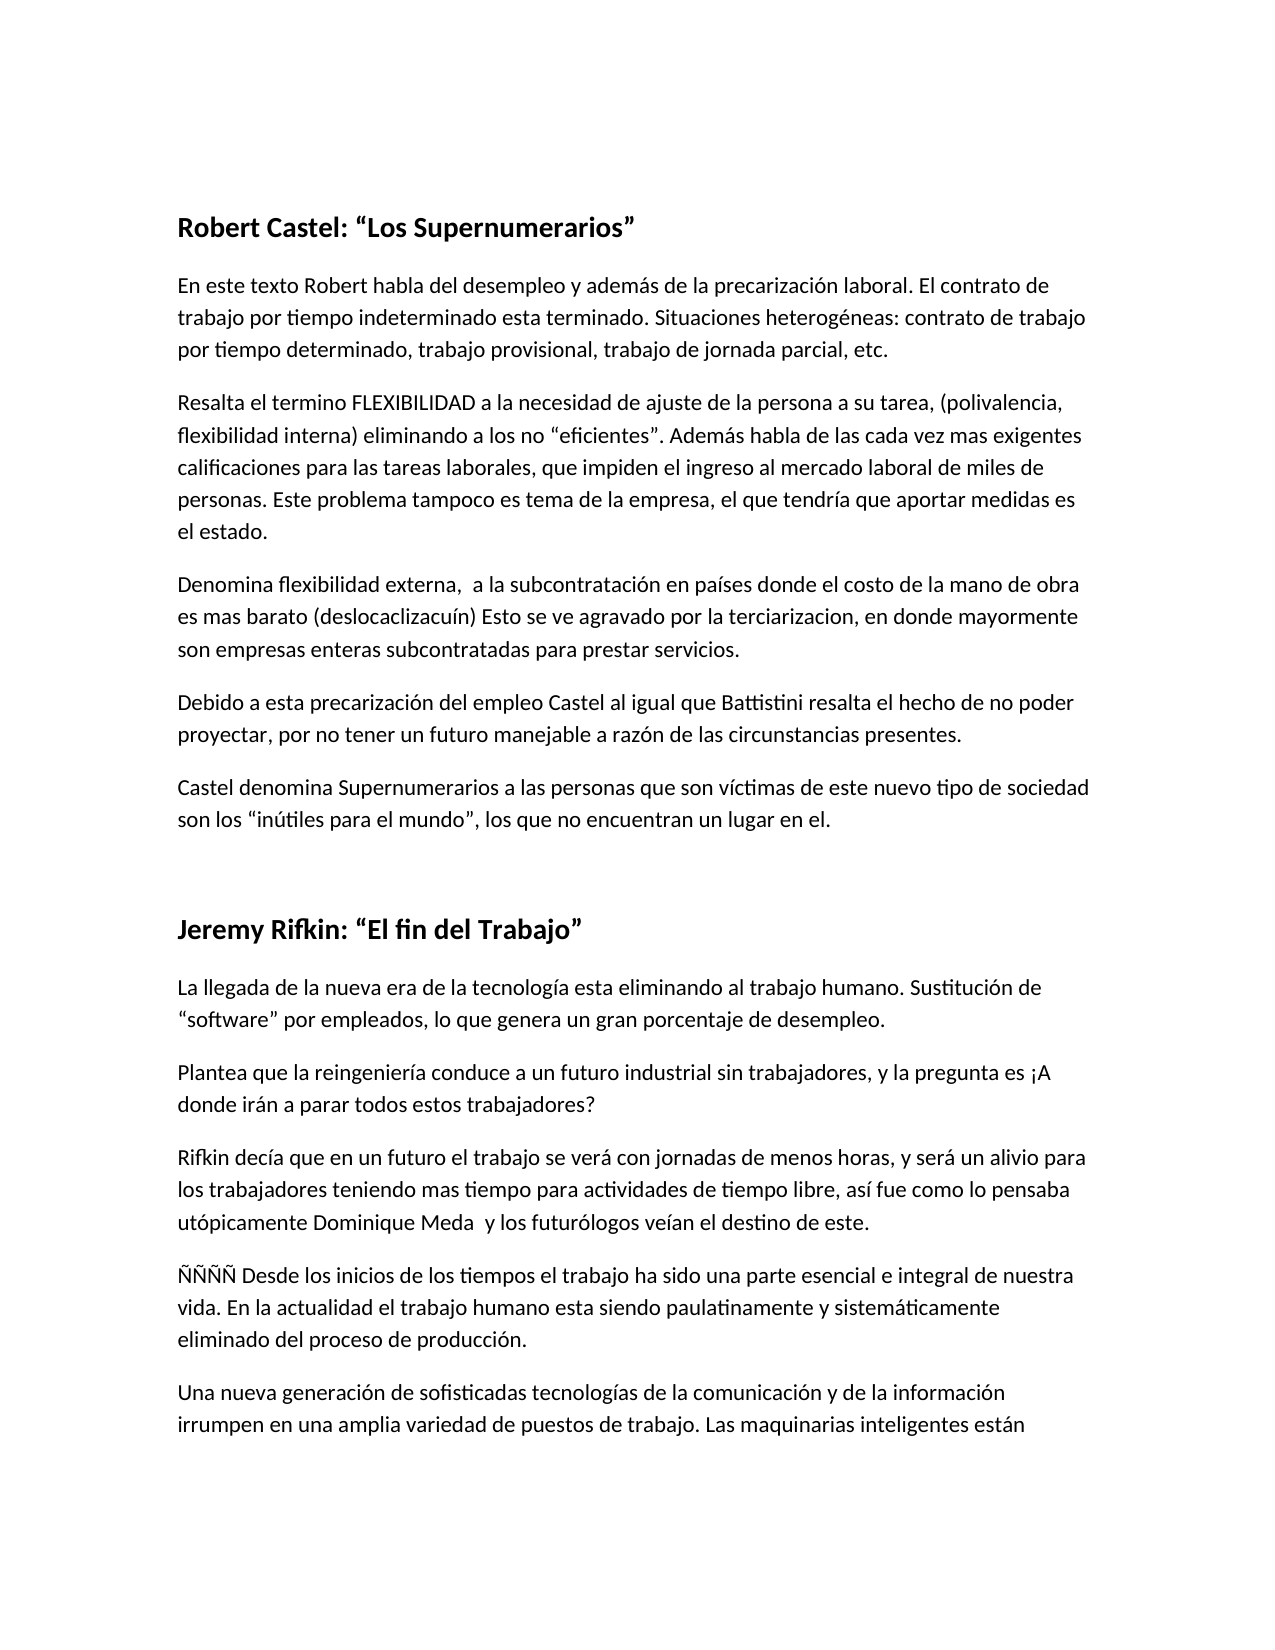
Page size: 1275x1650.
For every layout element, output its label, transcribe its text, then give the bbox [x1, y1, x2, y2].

text La llegada de la nueva era de la tecnología esta eliminando al trabajo humano. Sustitución de “software” por empleados, lo que genera un gran porcentaje de desempleo. [177, 973, 1098, 1033]
text En este texto Robert habla del desempleo y además de la precarización laboral. El contrato de trabajo por tiempo indeterminado esta terminado. Situaciones heterogéneas: contrato de trabajo por tiempo determinado, trabajo provisional, trabajo de jornada parcial, etc. [177, 271, 1098, 363]
text Debido a esta precarización del empleo Castel al igual que Battistini resalta el hecho de no poder proyectar, por no tener un futuro manejable a razón de las circunstancias presentes. [177, 688, 1098, 748]
text Robert Castel: “Los Supernumerarios” [177, 209, 1098, 245]
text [177, 1378, 1098, 1438]
text Denomina flexibilidad externa, a la subcontratación en países donde el costo de la mano de obra es mas barato (deslocaclizacuín) Esto se ve agravado por la terciarizacion, en donde mayormente son empresas enteras subcontratadas para prestar servicios. [177, 570, 1098, 663]
text Rifkin decía que en un futuro el trabajo se verá con jornadas de menos horas, y será un alivio para los trabajadores teniendo mas tiempo para actividades de tiempo libre, así fue como lo pensaba utópicamente Dominique Meda y los futurólogos veían el destino de este. [177, 1143, 1098, 1236]
text ÑÑÑÑ Desde los inicios de los tiempos el trabajo ha sido una parte esencial e integral de nuestra vida. En la actualidad el trabajo humano esta siendo paulatinamente y sistemáticamente eliminado del proceso de producción. [177, 1261, 1098, 1353]
text Plantea que la reingeniería conduce a un futuro industrial sin trabajadores, y la pregunta es ¡A donde irán a parar todos estos trabajadores? [177, 1058, 1098, 1118]
text Resalta el termino FLEXIBILIDAD a la necesidad de ajuste de la persona a su tarea, (polivalencia, flexibilidad interna) eliminando a los no “eficientes”. Además habla de las cada vez mas exigentes calificaciones para las tareas laborales, que impiden el ingreso al mercado laboral de miles de personas. Este problema tampoco es tema de la empresa, el que tendría que aportar medidas es el estado. [177, 388, 1098, 545]
text Jeremy Rifkin: “El fin del Trabajo” [177, 911, 1098, 947]
text Castel denomina Supernumerarios a las personas que son víctimas de este nuevo tipo de sociedad son los “inútiles para el mundo”, los que no encuentran un lugar en el. [177, 773, 1098, 833]
